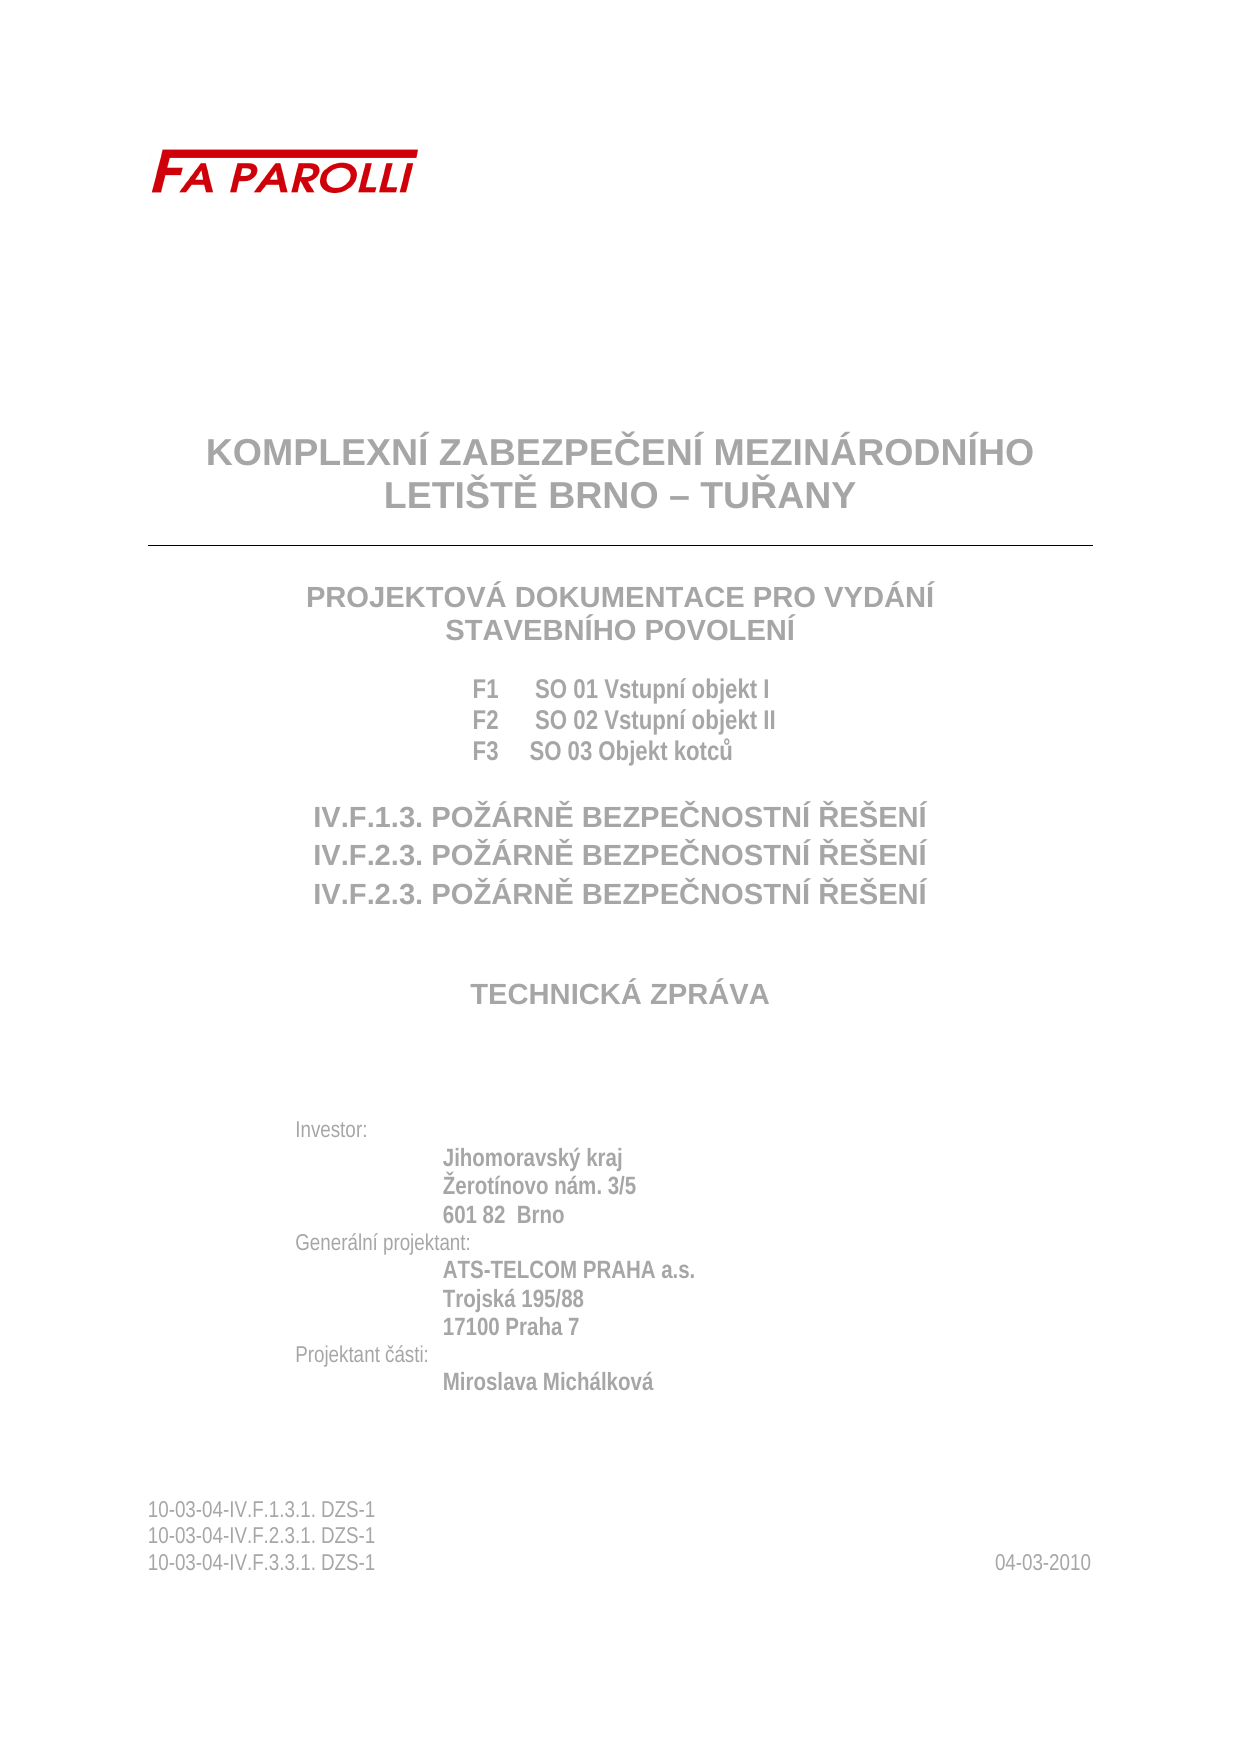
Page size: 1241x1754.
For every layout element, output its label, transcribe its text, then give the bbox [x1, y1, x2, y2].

text Komplexní zabezpečení mezinárodního letiště Brno – Tuřany [148, 430, 1093, 516]
text Investor: [295, 1116, 1093, 1143]
text PROJEKTOVÁ DOKUMENTACE PRO VYDÁNÍ [148, 580, 1093, 613]
text IV.F.1.3. Požárně bezpečnostní řešení [148, 800, 1093, 833]
picture [147, 147, 432, 193]
text F3 SO 03 Objekt kotců [443, 735, 1093, 766]
text 601 82 Brno [369, 1200, 1093, 1228]
text Projektant části: [295, 1341, 1093, 1367]
text Miroslava Michálková [369, 1367, 1093, 1396]
text 10-03-04-IV.F.2.3.1. DZS-1 [148, 1522, 1093, 1549]
text 17100 Praha 7 [369, 1312, 1093, 1341]
text Generální projektant: [295, 1228, 1093, 1255]
text Trojská 195/88 [369, 1283, 1093, 1312]
text 10-03-04-IV.F.3.3.1. DZS-1 04-03-2010 [148, 1549, 1093, 1575]
text 10-03-04-IV.F.1.3.1. DZS-1 [148, 1496, 1093, 1522]
text STAVEBNÍHO POVOLENÍ [148, 613, 1093, 647]
text F1 SO 01 Vstupní objekt I [369, 673, 1093, 704]
text Jihomoravský kraj [369, 1143, 1093, 1171]
text ATS-TELCOM PRAHA a.s. [369, 1255, 1093, 1283]
text TECHNICKÁ ZPRÁVA [148, 977, 1093, 1011]
text Žerotínovo nám. 3/5 [369, 1171, 1093, 1200]
text IV.F.2.3. Požárně bezpečnostní řešení [148, 838, 1093, 872]
text F2 SO 02 Vstupní objekt II [369, 704, 1093, 735]
text IV.F.2.3. Požárně bezpečnostní řešení [148, 877, 1093, 910]
